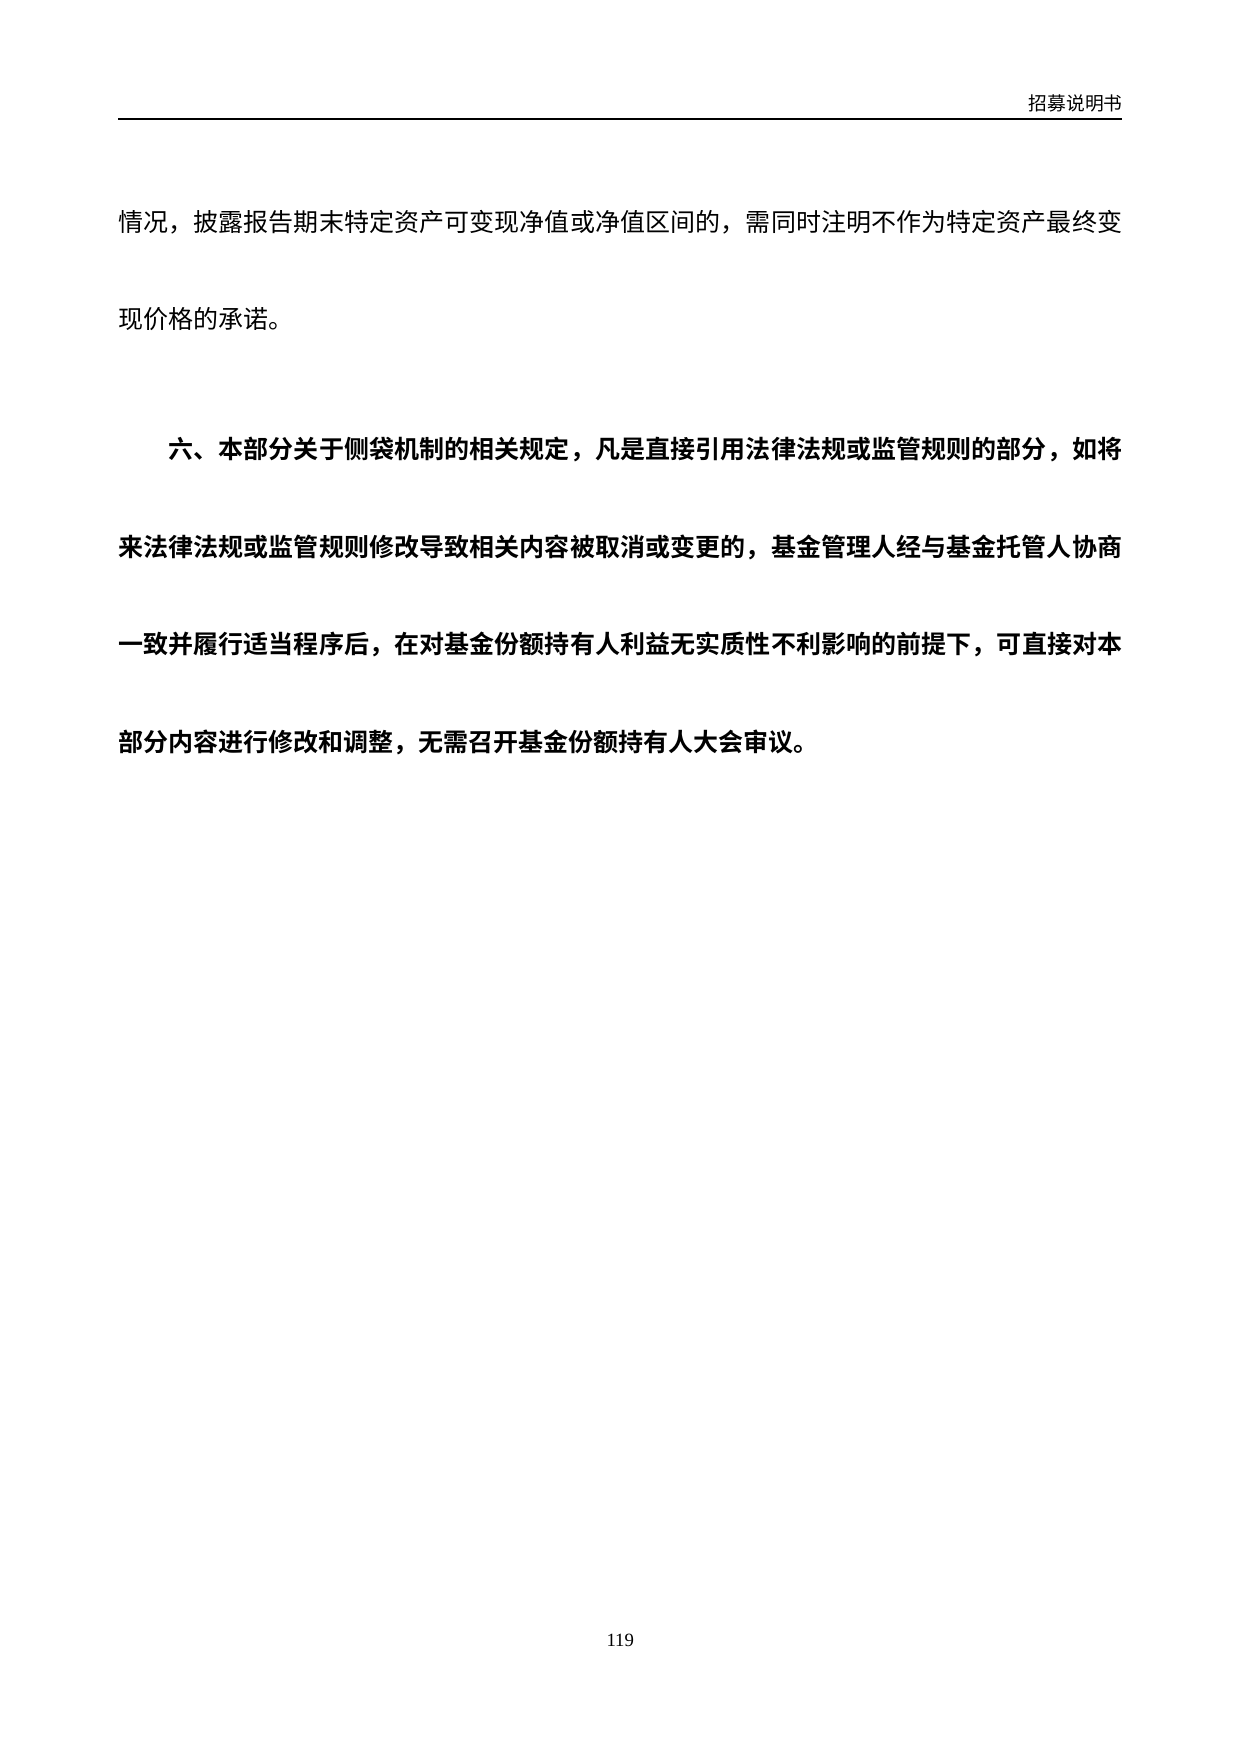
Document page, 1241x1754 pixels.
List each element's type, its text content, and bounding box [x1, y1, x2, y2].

text 六、本部分关于侧袋机制的相关规定，凡是直接引用法律法规或监管规则的部分，如将来法律法规或监管规则修改导致相关内容被取消或变更的，基金管理人经与基金托管人协商一致并履行适当程序后，在对基金份额持有人利益无实质性不利影响的前提下，可直接对本部分内容进行修改和调整，无需召开基金份额持有人大会审议。 [118, 416, 1122, 773]
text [118, 188, 1122, 351]
